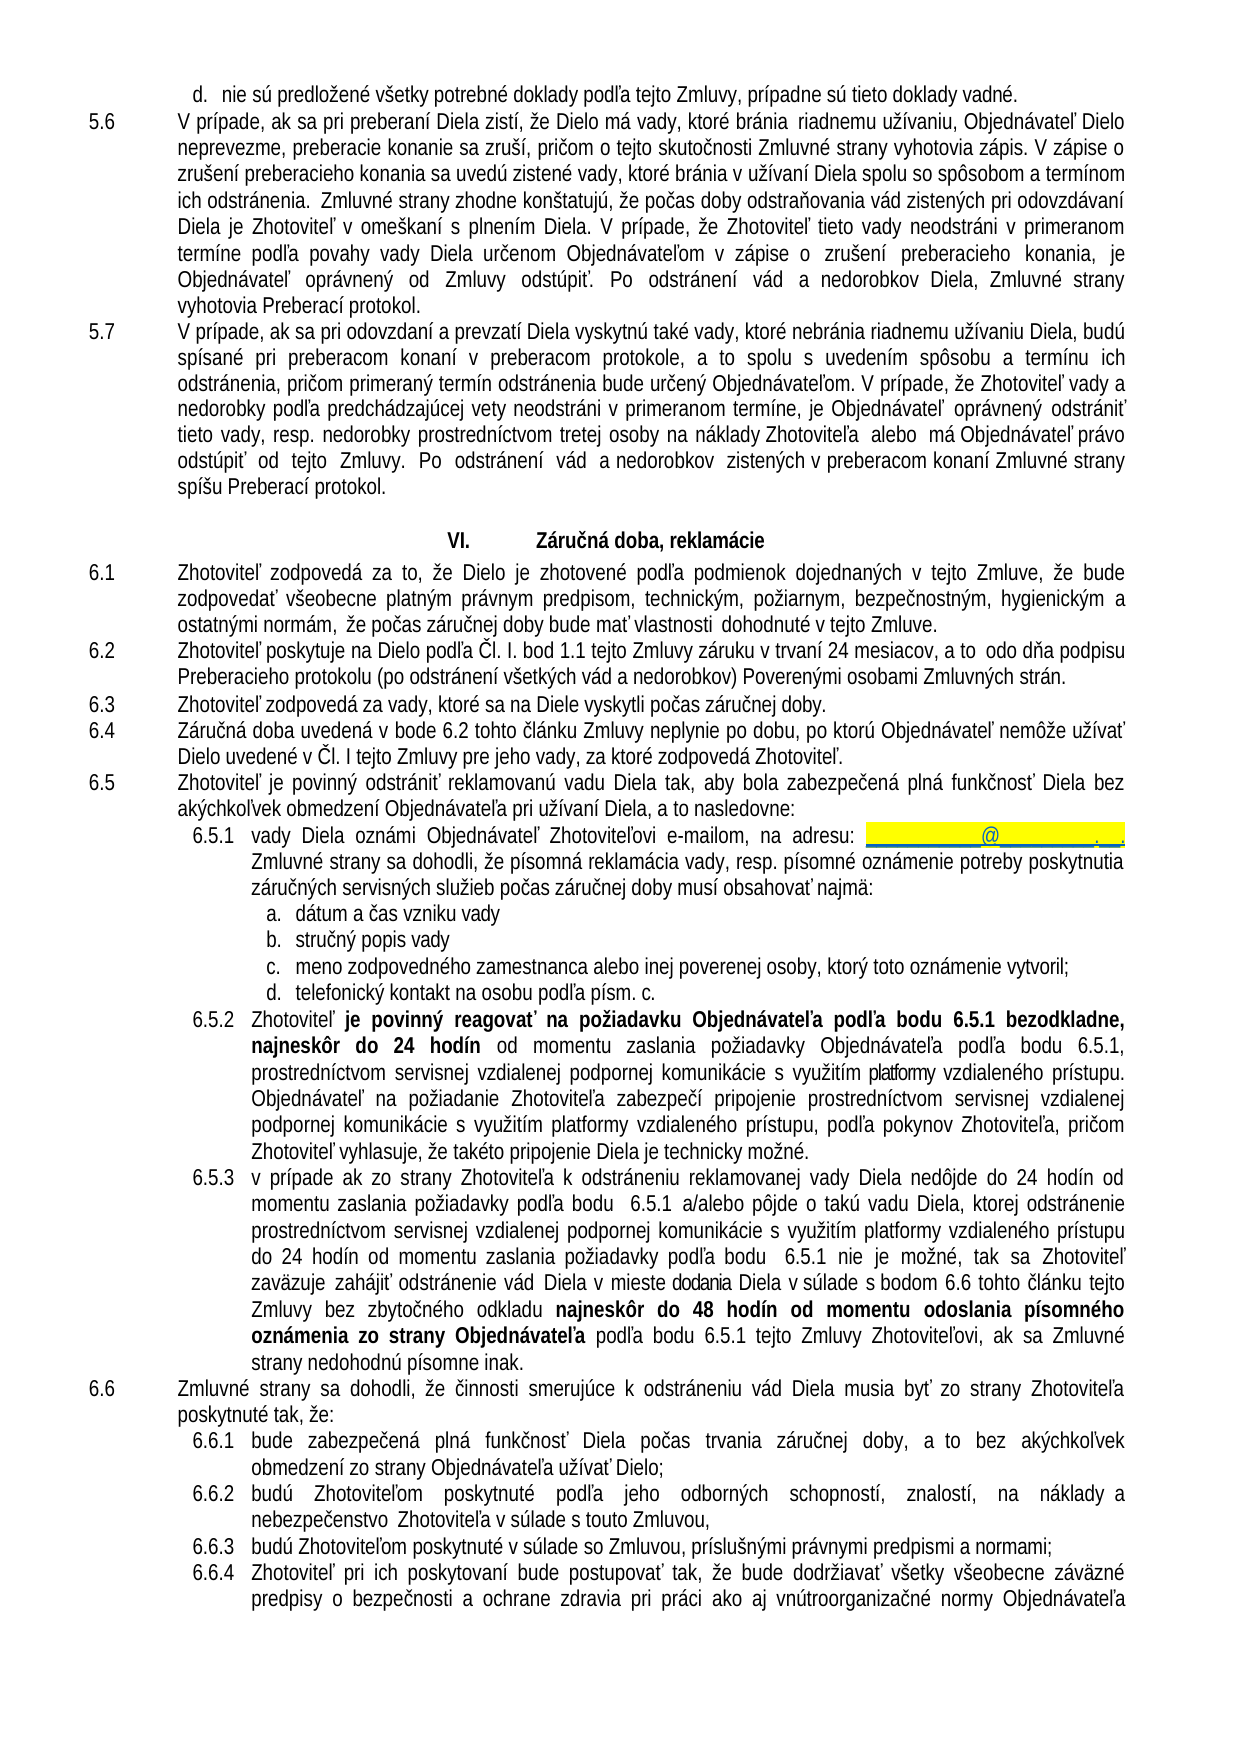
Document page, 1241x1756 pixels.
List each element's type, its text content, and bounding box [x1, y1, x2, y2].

list v prípade ak zo strany Zhotoviteľa k odstráneniu reklamovanej vady Diela nedôjde do 24 hodín od momentu zaslania požiadavky podľa bodu 6.5.1 a/alebo pôjde o takú vadu Diela, ktorej odstránenie prostredníctvom servisnej vzdialenej podpornej komunikácie s využitím platformy vzdialeného prístupu do 24 hodín od momentu zaslania požiadavky podľa bodu 6.5.1 nie je možné, tak sa Zhotoviteľ zaväzuje zahájiť odstránenie vád Diela v mieste dodania Diela v súlade s bodom 6.6 tohto článku tejto Zmluvy bez zbytočného odkladu najneskôr do 48 hodín od momentu odoslania písomného oznámenia zo strany Objednávateľa podľa bodu 6.5.1 tejto Zmluvy Zhotoviteľovi, ak sa Zmluvné strany nedohodnú písomne inak. [192, 1164, 1125, 1375]
list Zhotoviteľ zodpovedá za to, že Dielo je zhotovené podľa podmienok dojednaných v tejto Zmluve, že bude zodpovedať všeobecne platným právnym predpisom, technickým, požiarnym, bezpečnostným, hygienickým a ostatnými normám, že počas záručnej doby bude mať vlastnosti dohodnuté v tejto Zmluve. [89, 560, 1125, 637]
list stručný popis vady [266, 927, 1125, 953]
list budú Zhotoviteľom poskytnuté v súlade so Zmluvou, príslušnými právnymi predpismi a normami; [192, 1533, 1125, 1559]
list vady Diela oznámi Objednávateľ Zhotoviteľovi e-mailom, na adresu: ___________@_________.__. Zmluvné strany sa dohodli, že písomná reklamácia vady, resp. písomné oznámenie potreby poskytnutia záručných servisných služieb počas záručnej doby musí obsahovať najmä: [192, 822, 1125, 901]
list bude zabezpečená plná funkčnosť Diela počas trvania záručnej doby, a to bez akýchkoľvek obmedzení zo strany Objednávateľa užívať Dielo; [192, 1427, 1125, 1480]
list Zhotoviteľ je povinný reagovať na požiadavku Objednávateľa podľa bodu 6.5.1 bezodkladne, najneskôr do 24 hodín od momentu zaslania požiadavky Objednávateľa podľa bodu 6.5.1, prostredníctvom servisnej vzdialenej podpornej komunikácie s využitím platformy vzdialeného prístupu. Objednávateľ na požiadanie Zhotoviteľa zabezpečí pripojenie prostredníctvom servisnej vzdialenej podpornej komunikácie s využitím platformy vzdialeného prístupu, podľa pokynov Zhotoviteľa, pričom Zhotoviteľ vyhlasuje, že takéto pripojenie Diela je technicky možné. [192, 1006, 1125, 1164]
list Záručná doba uvedená v bode 6.2 tohto článku Zmluvy neplynie po dobu, po ktorú Objednávateľ nemôže užívať Dielo uvedené v Čl. I tejto Zmluvy pre jeho vady, za ktoré zodpovedá Zhotoviteľ. [89, 718, 1125, 769]
list Zmluvné strany sa dohodli, že činnosti smerujúce k odstráneniu vád Diela musia byť zo strany Zhotoviteľa poskytnuté tak, že: [89, 1375, 1125, 1427]
list dátum a čas vzniku vady [266, 901, 1125, 927]
list budú Zhotoviteľom poskytnuté podľa jeho odborných schopností, znalostí, na náklady a nebezpečenstvo Zhotoviteľa v súlade s touto Zmluvou, [192, 1480, 1125, 1533]
list Zhotoviteľ poskytuje na Dielo podľa Čl. I. bod 1.1 tejto Zmluvy záruku v trvaní 24 mesiacov, a to odo dňa podpisu Preberacieho protokolu (po odstránení všetkých vád a nedorobkov) Poverenými osobami Zmluvných strán. [89, 638, 1125, 689]
list nie sú predložené všetky potrebné doklady podľa tejto Zmluvy, prípadne sú tieto doklady vadné. [192, 81, 1125, 107]
list V prípade, ak sa pri odovzdaní a prevzatí Diela vyskytnú také vady, ktoré nebránia riadnemu užívaniu Diela, budú spísané pri preberacom konaní v preberacom protokole, a to spolu s uvedením spôsobu a termínu ich odstránenia, pričom primeraný termín odstránenia bude určený Objednávateľom. V prípade, že Zhotoviteľ vady a nedorobky podľa predchádzajúcej vety neodstráni v primeranom termíne, je Objednávateľ oprávnený odstrániť tieto vady, resp. nedorobky prostredníctvom tretej osoby na náklady Zhotoviteľa alebo má Objednávateľ právo odstúpiť od tejto Zmluvy. Po odstránení vád a nedorobkov zistených v preberacom konaní Zmluvné strany spíšu Preberací protokol. [89, 318, 1125, 499]
list Zhotoviteľ zodpovedá za vady, ktoré sa na Diele vyskytli počas záručnej doby. [89, 689, 1125, 718]
list meno zodpovedného zamestnanca alebo inej poverenej osoby, ktorý toto oznámenie vytvoril; [266, 953, 1125, 979]
list telefonický kontakt na osobu podľa písm. c. [266, 979, 1125, 1006]
list V prípade, ak sa pri preberaní Diela zistí, že Dielo má vady, ktoré bránia riadnemu užívaniu, Objednávateľ Dielo neprevezme, preberacie konanie sa zruší, pričom o tejto skutočnosti Zmluvné strany vyhotovia zápis. V zápise o zrušení preberacieho konania sa uvedú zistené vady, ktoré bránia v užívaní Diela spolu so spôsobom a termínom ich odstránenia. Zmluvné strany zhodne konštatujú, že počas doby odstraňovania vád zistených pri odovzdávaní Diela je Zhotoviteľ v omeškaní s plnením Diela. V prípade, že Zhotoviteľ tieto vady neodstráni v primeranom termíne podľa povahy vady Diela určenom Objednávateľom v zápise o zrušení preberacieho konania, je Objednávateľ oprávnený od Zmluvy odstúpiť. Po odstránení vád a nedorobkov Diela, Zmluvné strany vyhotovia Preberací protokol. [89, 108, 1125, 318]
list Zhotoviteľ je povinný odstrániť reklamovanú vadu Diela tak, aby bola zabezpečená plná funkčnosť Diela bez akýchkoľvek obmedzení Objednávateľa pri užívaní Diela, a to nasledovne: [89, 770, 1125, 821]
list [192, 1559, 1125, 1612]
subtitle Záručná doba, reklamácie [447, 527, 1125, 554]
